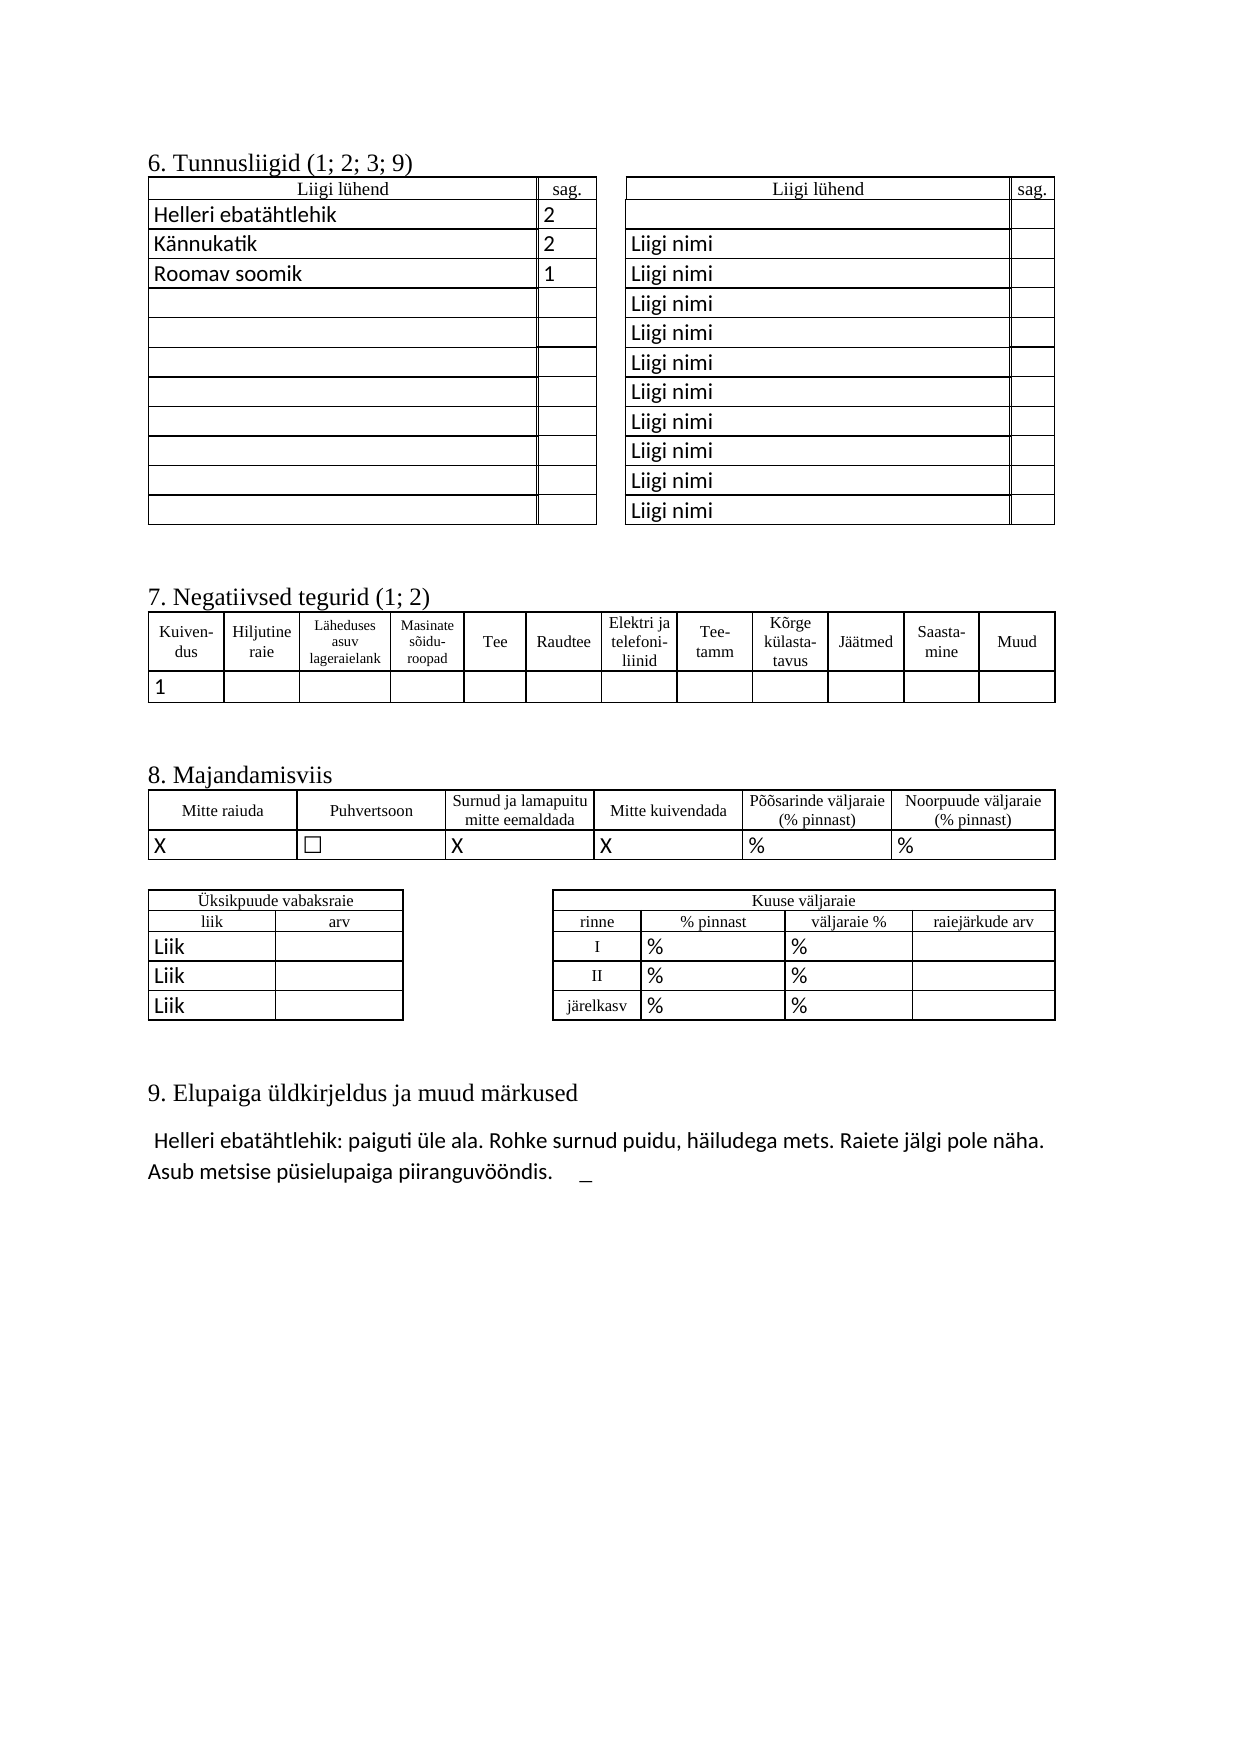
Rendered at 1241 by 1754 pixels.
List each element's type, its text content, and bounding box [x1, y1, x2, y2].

table_cell [1012, 377, 1054, 406]
table_cell [626, 259, 1009, 287]
table_cell [1012, 495, 1054, 524]
table_cell [276, 991, 402, 1019]
table_header Masinate sõidu-roopad [391, 613, 463, 670]
table_cell [913, 932, 1054, 960]
table_cell [626, 230, 1009, 258]
table_cell [626, 200, 1009, 228]
table_cell [913, 962, 1054, 990]
table_cell [626, 348, 1009, 376]
table_cell [597, 435, 625, 465]
table_header Üksikpuude vabaksraie [149, 891, 402, 910]
table_cell [539, 377, 596, 406]
table_header Puhvertsoon [298, 791, 445, 829]
table_cell [597, 317, 625, 346]
table_cell [753, 672, 827, 701]
table_header Hiljutine raie [225, 613, 299, 670]
table_header Mitte kuivendada [595, 791, 742, 829]
table_header Liigi lühend [149, 178, 536, 199]
table_cell [225, 672, 299, 701]
table_cell [626, 496, 1009, 524]
table_header Mitte raiuda [149, 791, 296, 829]
table_cell [149, 378, 536, 406]
table_cell [597, 228, 625, 258]
table_cell [539, 318, 596, 346]
table_cell [597, 199, 625, 228]
table_cell II [554, 962, 640, 990]
table_cell [829, 672, 903, 701]
table_cell [149, 496, 536, 524]
table_cell [539, 436, 596, 465]
text 8. Majandamisviis [148, 761, 1093, 789]
text 7. Negatiivsed tegurid (1; 2) [148, 582, 1093, 611]
table_header Raudtee [527, 613, 601, 670]
table_cell [539, 288, 596, 317]
table_cell [1012, 436, 1054, 465]
table_cell [786, 932, 912, 960]
table_cell [149, 289, 536, 317]
table_cell [642, 962, 784, 990]
table_header Muud [980, 613, 1054, 670]
table_cell [539, 348, 596, 376]
table_cell [597, 494, 625, 524]
table_cell [149, 407, 536, 435]
table_cell [892, 831, 1054, 859]
table_cell [1012, 288, 1054, 317]
text _ [148, 1126, 1093, 1185]
table_header Tee [465, 613, 525, 670]
table_cell [626, 289, 1009, 317]
table_header Tee-tamm [678, 613, 752, 670]
table_header Surnud ja lamapuitu mitte eemaldada [446, 791, 593, 829]
table_cell [597, 287, 625, 317]
table_cell [149, 466, 536, 494]
table_cell [678, 672, 752, 701]
table_cell [149, 259, 536, 287]
table_header Kuiven-dus [149, 613, 223, 670]
table_cell [602, 672, 676, 701]
table_cell [149, 318, 536, 346]
table_cell [626, 407, 1009, 435]
table_cell [597, 258, 625, 287]
table_cell [786, 962, 912, 990]
table_header [597, 176, 626, 199]
table_cell [1012, 318, 1054, 346]
table_header [404, 889, 552, 1019]
table_cell [786, 991, 912, 1019]
table_header Kuuse väljaraie [554, 891, 1054, 910]
table_cell [149, 200, 536, 228]
table_cell [298, 831, 445, 859]
table_cell [626, 466, 1009, 494]
table_header Saasta-mine [905, 613, 978, 670]
table_cell [539, 407, 596, 435]
table_header Põõsarinde väljaraie (% pinnast) [743, 791, 891, 829]
table_cell [539, 495, 596, 524]
table_cell [149, 437, 536, 465]
table_header Jäätmed [829, 613, 903, 670]
table_cell [149, 932, 275, 960]
table_cell [1012, 407, 1054, 435]
table_cell [1012, 348, 1054, 376]
table_cell [1012, 466, 1054, 494]
table_cell [149, 230, 536, 258]
table_header sag. [1012, 178, 1054, 199]
table_cell [1012, 229, 1054, 258]
table_cell väljaraie % [786, 911, 912, 931]
table_cell [595, 831, 742, 859]
table_cell [149, 991, 275, 1019]
text 9. Elupaiga üldkirjeldus ja muud märkused [148, 1078, 1093, 1107]
table_cell [149, 672, 223, 701]
table_cell [539, 259, 596, 287]
table_header Kõrge külasta-tavus [753, 613, 827, 670]
table_cell [980, 672, 1054, 701]
table_cell [539, 200, 596, 228]
table_cell [626, 318, 1009, 346]
table_cell [597, 465, 625, 494]
table_cell [391, 672, 463, 701]
table_header sag. [539, 178, 596, 199]
table_cell [446, 831, 593, 859]
table_cell [743, 831, 891, 859]
table_cell [913, 991, 1054, 1019]
table_cell [642, 932, 784, 960]
table_cell [276, 932, 402, 960]
table_cell raiejärkude arv [913, 911, 1054, 931]
table_cell I [554, 932, 640, 960]
table_cell [300, 672, 390, 701]
table_cell [905, 672, 978, 701]
table_cell [465, 672, 525, 701]
table_cell [597, 346, 625, 376]
table_header Liigi lühend [627, 178, 1009, 199]
table_cell järelkasv [554, 991, 640, 1019]
table_cell [539, 229, 596, 258]
table_cell [1012, 259, 1054, 287]
table_cell [642, 991, 784, 1019]
table_header Läheduses asuv lageraielank [300, 613, 390, 670]
table_cell rinne [554, 911, 640, 931]
table_cell [539, 466, 596, 494]
table_cell [597, 376, 625, 406]
table_cell arv [276, 911, 402, 931]
table_cell % pinnast [642, 911, 784, 931]
table_cell [149, 348, 536, 376]
table_header Noorpuude väljaraie (% pinnast) [892, 791, 1054, 829]
table_header Elektri ja telefoni-liinid [602, 613, 676, 670]
table_cell [527, 672, 601, 701]
table_cell [276, 962, 402, 990]
table_cell [149, 831, 296, 859]
table_cell [597, 406, 625, 435]
text 6. Tunnusliigid (1; 2; 3; 9) [148, 148, 1093, 176]
table_cell [1012, 200, 1054, 228]
table_cell [626, 437, 1009, 465]
table_cell liik [149, 911, 275, 931]
table_cell [626, 378, 1009, 406]
table_cell [149, 962, 275, 990]
